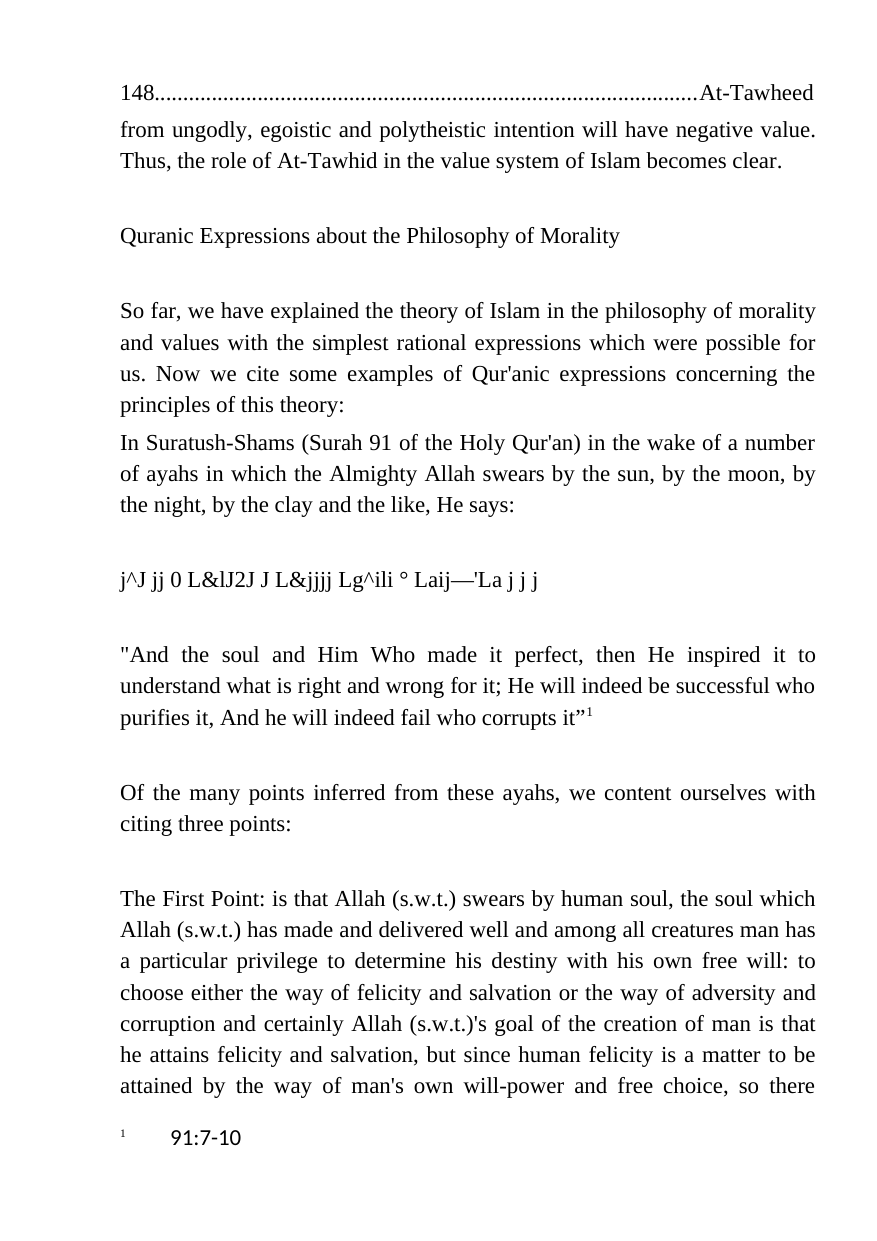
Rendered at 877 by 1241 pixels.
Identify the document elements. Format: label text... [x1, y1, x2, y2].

text Of the many points inferred from these ayahs, we content ourselves with citing three points: [120, 775, 817, 837]
text j^J jj 0 L&lJ2J J L&jjjj Lg^ili ° Laij—'La j j j [120, 562, 817, 594]
text So far, we have explained the theory of Islam in the philosophy of morality and values with the simplest rational expressions which were possible for us. Now we cite some examples of Qur'anic expressions concerning the principles of this theory: [120, 294, 817, 419]
text In Suratush-Shams (Surah 91 of the Holy Qur'an) in the wake of a number of ayahs in which the Almighty Allah swears by the sun, by the moon, by the night, by the clay and the like, He says: [120, 425, 817, 519]
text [120, 881, 817, 1100]
text "And the soul and Him Who made it perfect, then He inspired it to understand what is right and wrong for it; He will indeed be successful who purifies it, And he will indeed fail who corrupts it” [120, 637, 817, 731]
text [120, 112, 817, 175]
text Quranic Expressions about the Philosophy of Morality [120, 219, 817, 250]
